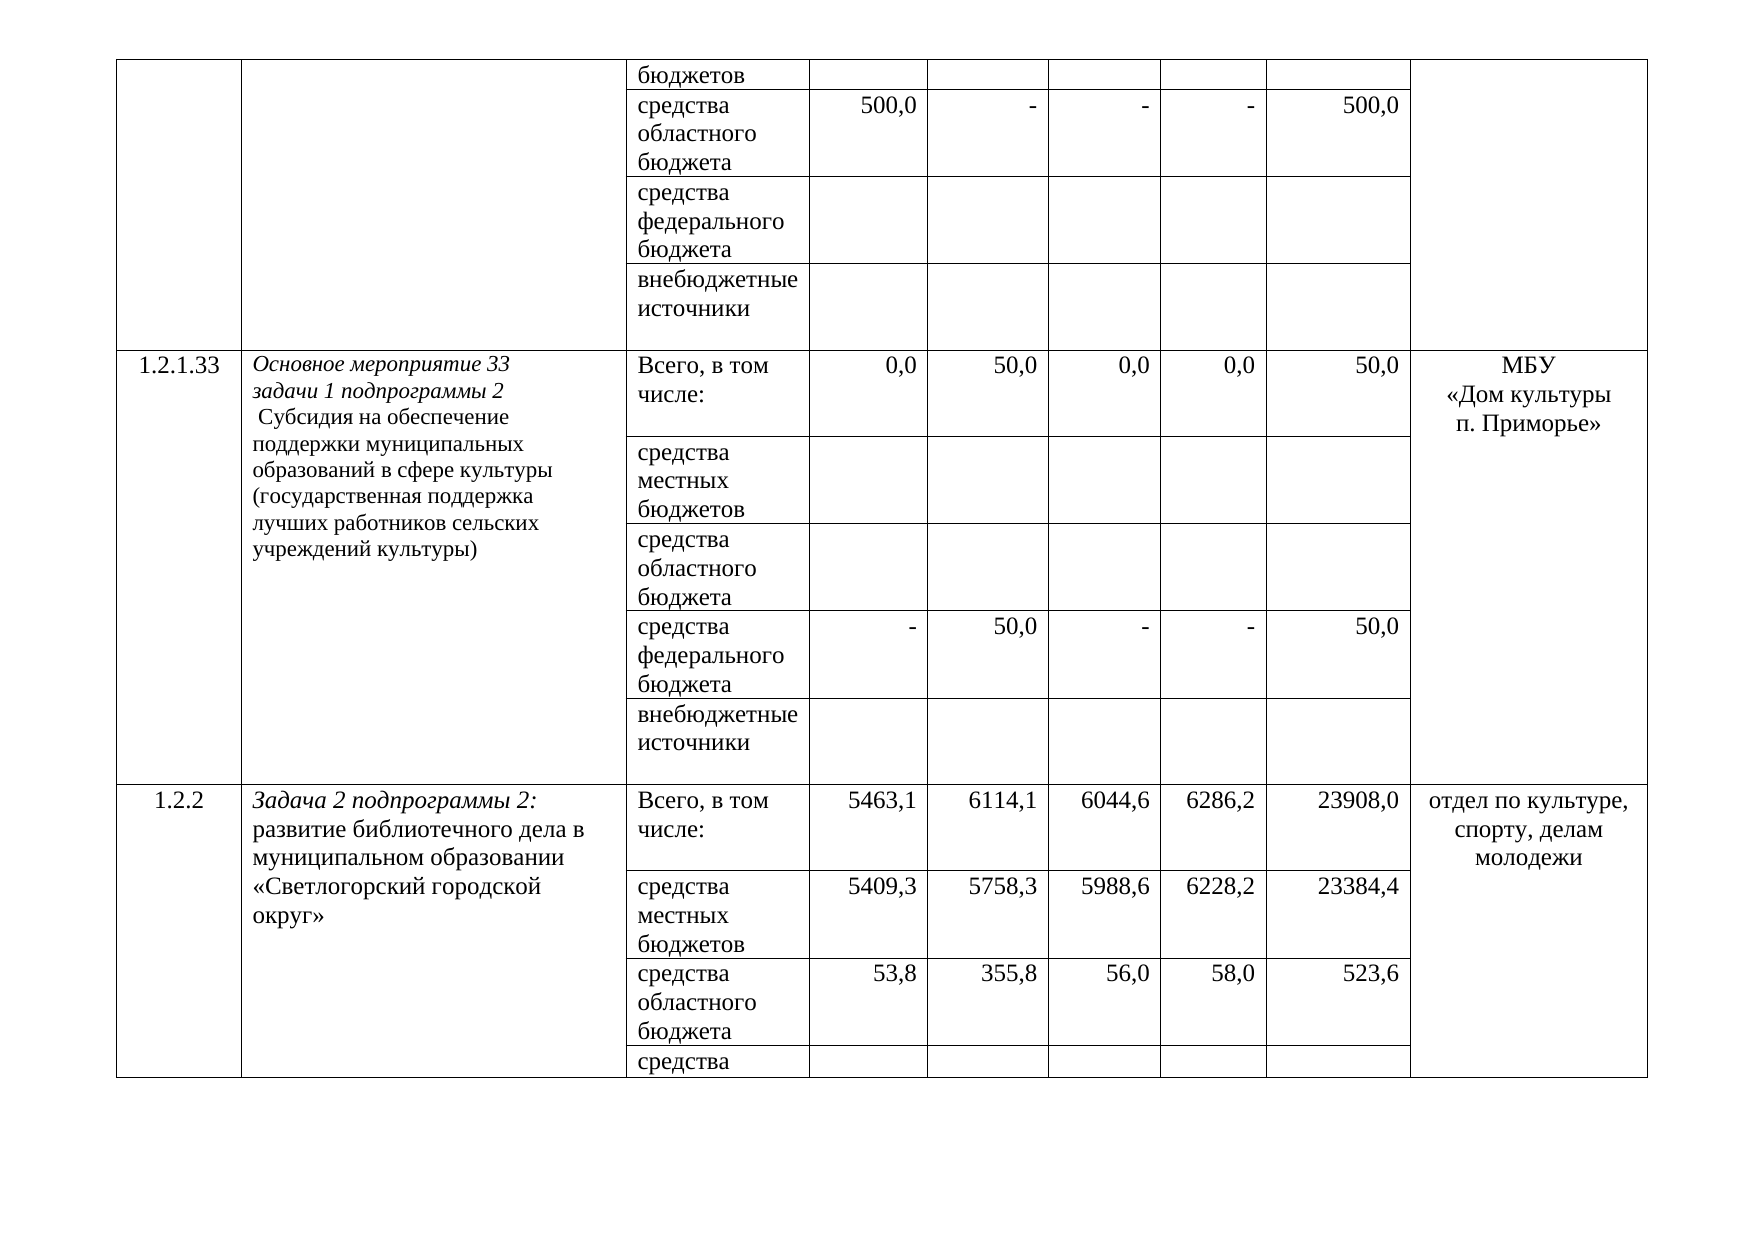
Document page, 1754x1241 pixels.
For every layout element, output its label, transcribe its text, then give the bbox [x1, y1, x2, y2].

table_cell 5409,3 [810, 871, 927, 957]
table_cell [1161, 437, 1266, 523]
table_cell [1267, 177, 1410, 263]
table_cell [1267, 60, 1410, 89]
table_cell [1267, 264, 1410, 349]
table_cell [810, 177, 927, 263]
table_cell 0,0 [1049, 351, 1160, 436]
table_cell [1267, 1046, 1410, 1077]
table_cell средства областного бюджета [627, 90, 809, 176]
table_cell 50,0 [1267, 351, 1410, 436]
table_cell [1161, 699, 1266, 784]
table_cell средства местных бюджетов [627, 871, 809, 957]
table_cell [928, 524, 1048, 610]
table_cell 6044,6 [1049, 785, 1160, 870]
table_cell [928, 177, 1048, 263]
table_cell Всего, в том числе: [627, 785, 809, 870]
table_cell 5758,3 [928, 871, 1048, 957]
table_cell [1049, 699, 1160, 784]
table_cell средства областного бюджета [627, 959, 809, 1045]
table_cell 6286,2 [1161, 785, 1266, 870]
table_cell [1049, 60, 1160, 89]
table_cell [1049, 1046, 1160, 1077]
table_cell 5988,6 [1049, 871, 1160, 957]
table_cell [1049, 264, 1160, 349]
table_cell [1267, 524, 1410, 610]
table_cell [1049, 437, 1160, 523]
table_cell 6114,1 [928, 785, 1048, 870]
table_cell 0,0 [810, 351, 927, 436]
table_cell средства федерального бюджета [627, 611, 809, 698]
table_cell [928, 1046, 1048, 1077]
table_cell МБУ «Дом культуры п. Приморье» [1411, 351, 1647, 784]
table_cell 0,0 [1161, 351, 1266, 436]
table_cell средства федерального бюджета [627, 177, 809, 263]
table_cell - [928, 90, 1048, 176]
table_cell [1161, 264, 1266, 349]
table_cell - [1049, 611, 1160, 698]
table_cell [928, 437, 1048, 523]
table_cell 5463,1 [810, 785, 927, 870]
table_cell 50,0 [1267, 611, 1410, 698]
table_cell [928, 699, 1048, 784]
table_cell 500,0 [1267, 90, 1410, 176]
table_cell [810, 437, 927, 523]
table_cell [627, 1046, 809, 1077]
table_cell [1161, 524, 1266, 610]
table_cell [1267, 437, 1410, 523]
table_cell 50,0 [928, 611, 1048, 698]
table_cell - [1161, 90, 1266, 176]
table_cell - [810, 611, 927, 698]
table_cell 1.2.2 [117, 785, 241, 1077]
table_cell 50,0 [928, 351, 1048, 436]
table_cell - [1049, 90, 1160, 176]
table_cell 23908,0 [1267, 785, 1410, 870]
table_cell Задача 2 подпрограммы 2: развитие библиотечного дела в муниципальном образовании «Светлогорский городской округ» [242, 785, 626, 1077]
table_cell 56,0 [1049, 959, 1160, 1045]
table_cell 6228,2 [1161, 871, 1266, 957]
table_cell [810, 264, 927, 349]
table_cell Основное мероприятие 33 задачи 1 подпрограммы 2 Субсидия на обеспечение поддержки муниципальных образований в сфере культуры (государственная поддержка лучших работников сельских учреждений культуры) [242, 351, 626, 784]
table_cell [1049, 177, 1160, 263]
table_cell [810, 1046, 927, 1077]
table_cell - [1161, 611, 1266, 698]
table_cell Всего, в том числе: [627, 351, 809, 436]
table_cell [1161, 177, 1266, 263]
table_cell средства местных бюджетов [627, 437, 809, 523]
table_cell [1049, 524, 1160, 610]
table_cell 53,8 [810, 959, 927, 1045]
table_cell [928, 60, 1048, 89]
table_cell внебюджетные источники [627, 264, 809, 349]
table_cell внебюджетные источники [627, 699, 809, 784]
table_cell 355,8 [928, 959, 1048, 1045]
table_cell [928, 264, 1048, 349]
table_cell [1161, 1046, 1266, 1077]
table_cell 23384,4 [1267, 871, 1410, 957]
table_cell 500,0 [810, 90, 927, 176]
table_cell [1161, 60, 1266, 89]
table_cell [810, 524, 927, 610]
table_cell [627, 60, 809, 89]
table_cell 523,6 [1267, 959, 1410, 1045]
table_cell 58,0 [1161, 959, 1266, 1045]
table_cell [810, 60, 927, 89]
table_cell отдел по культуре, спорту, делам молодежи [1411, 785, 1647, 1077]
table_cell [1267, 699, 1410, 784]
table_cell [810, 699, 927, 784]
table_cell 1.2.1.33 [117, 351, 241, 784]
table_cell средства областного бюджета [627, 524, 809, 610]
